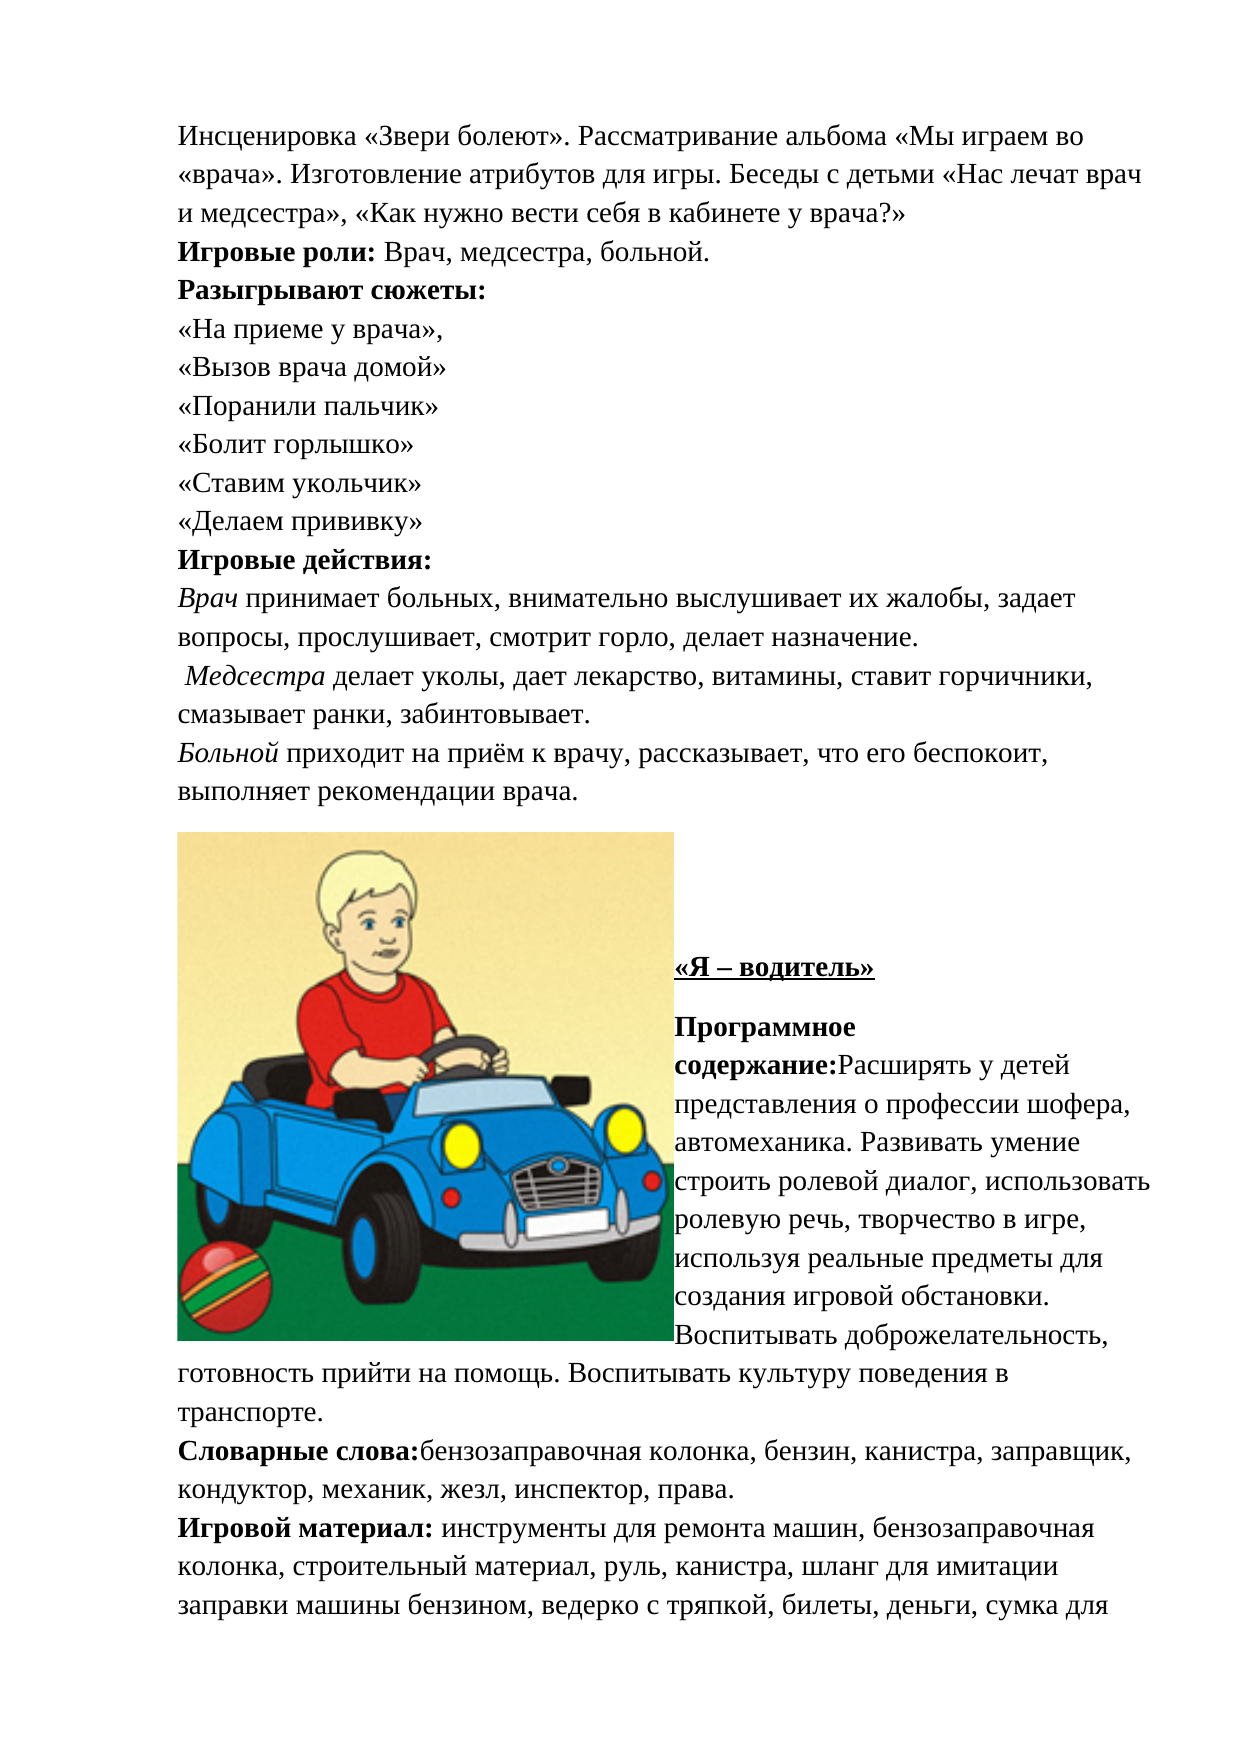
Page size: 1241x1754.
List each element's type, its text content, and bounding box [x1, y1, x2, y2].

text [177, 118, 1152, 807]
text «Я – водитель» [674, 949, 1152, 983]
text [177, 1009, 1152, 1620]
picture [177, 832, 674, 1341]
